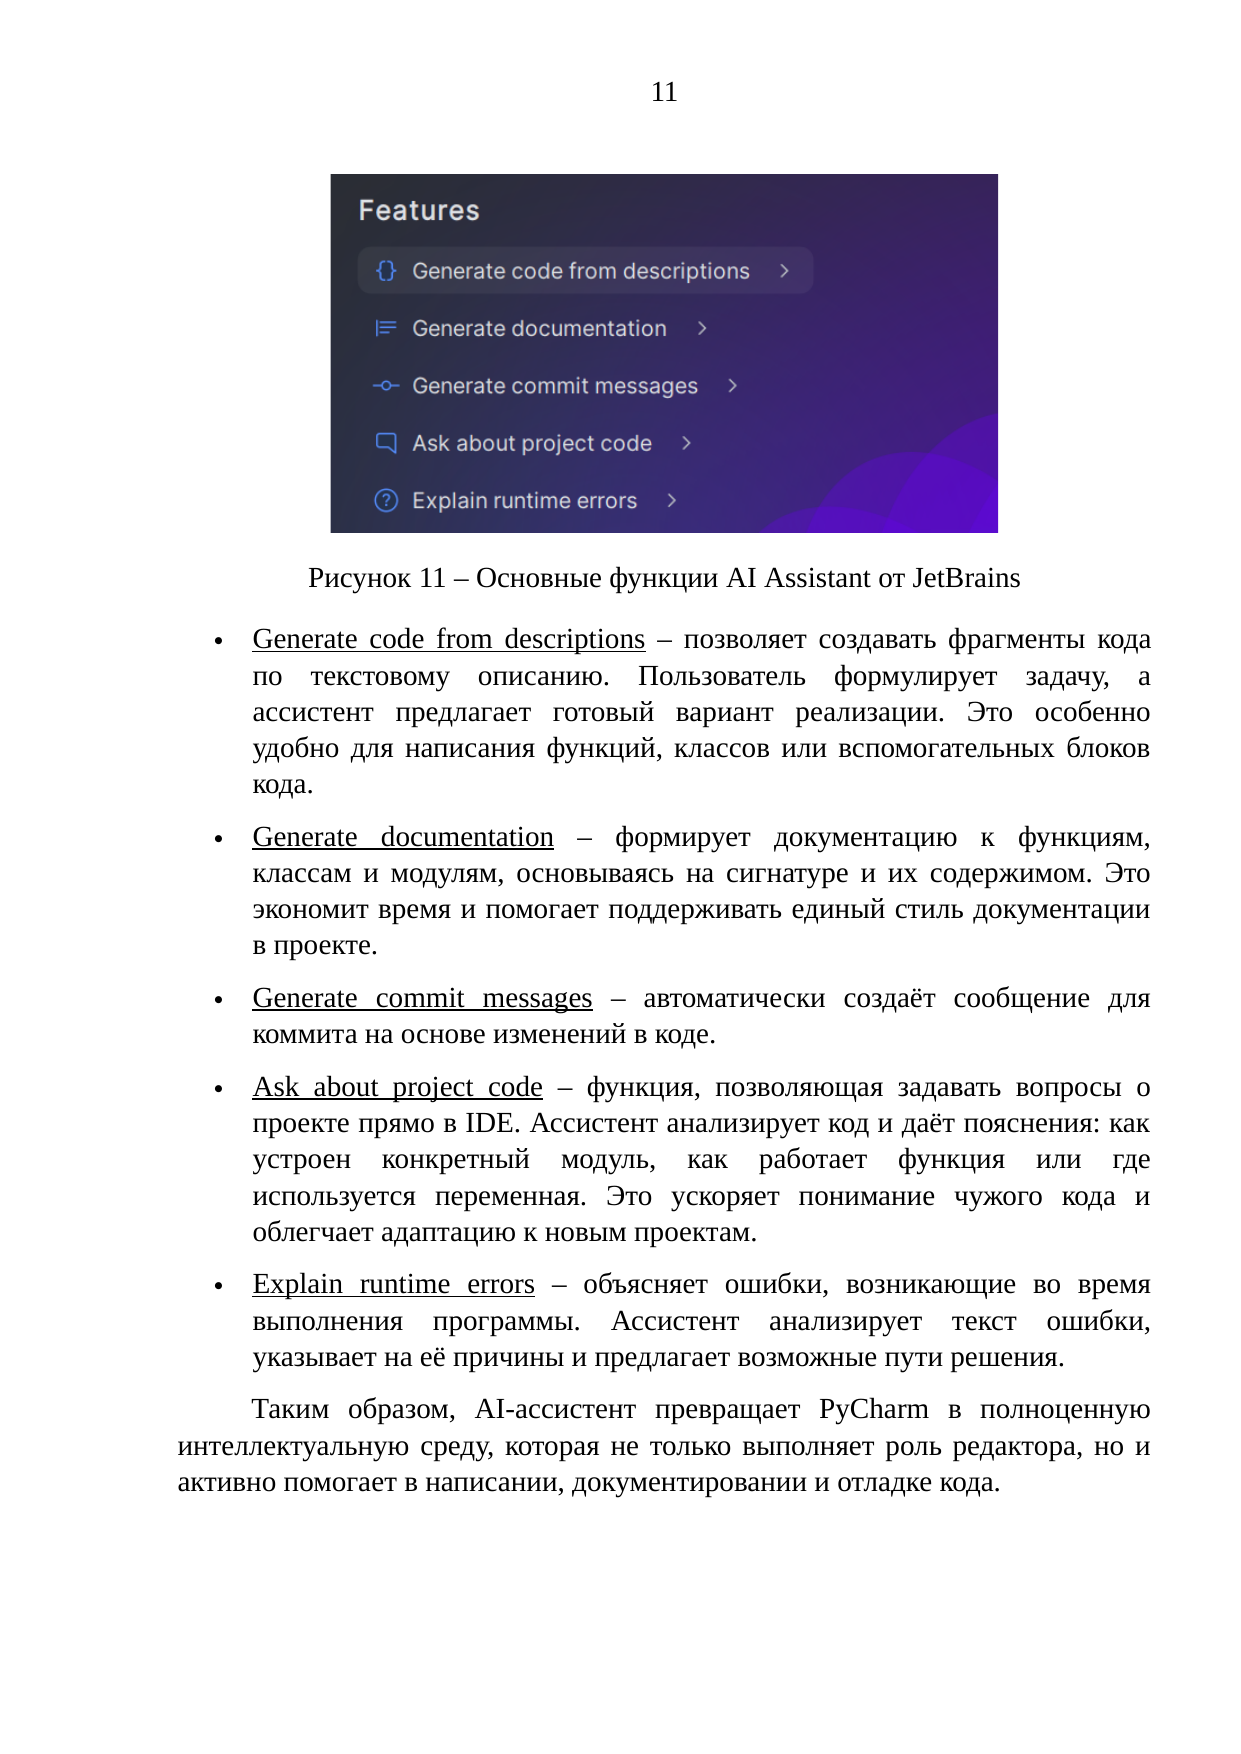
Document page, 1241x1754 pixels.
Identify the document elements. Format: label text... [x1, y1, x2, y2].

list Explain runtime errors – объясняет ошибки, возникающие во время выполнения программы. Ассистент анализирует текст ошибки, указывает на её причины и предлагает возможные пути решения. [215, 1267, 1152, 1372]
list Generate code from descriptions – позволяет создавать фрагменты кода по текстовому описанию. Пользователь формулирует задачу, а ассистент предлагает готовый вариант реализации. Это особенно удобно для написания функций, классов или вспомогательных блоков кода. [215, 622, 1152, 800]
list Ask about project code – функция, позволяющая задавать вопросы о проекте прямо в IDE. Ассистент анализирует код и даёт пояснения: как устроен конкретный модуль, как работает функция или где используется переменная. Это ускоряет понимание чужого кода и облегчает адаптацию к новым проектам. [215, 1069, 1152, 1247]
text Таким образом, AI-ассистент превращает PyCharm в полноценную интеллектуальную среду, которая не только выполняет роль редактора, но и активно помогает в написании, документировании и отладке кода. [177, 1392, 1152, 1497]
picture [330, 174, 999, 533]
list Generate documentation – формирует документацию к функциям, классам и модулям, основываясь на сигнатуре и их содержимом. Это экономит время и помогает поддерживать единый стиль документации в проекте. [215, 819, 1152, 961]
list Generate commit messages – автоматически создаёт сообщение для коммита на основе изменений в коде. [215, 980, 1152, 1050]
